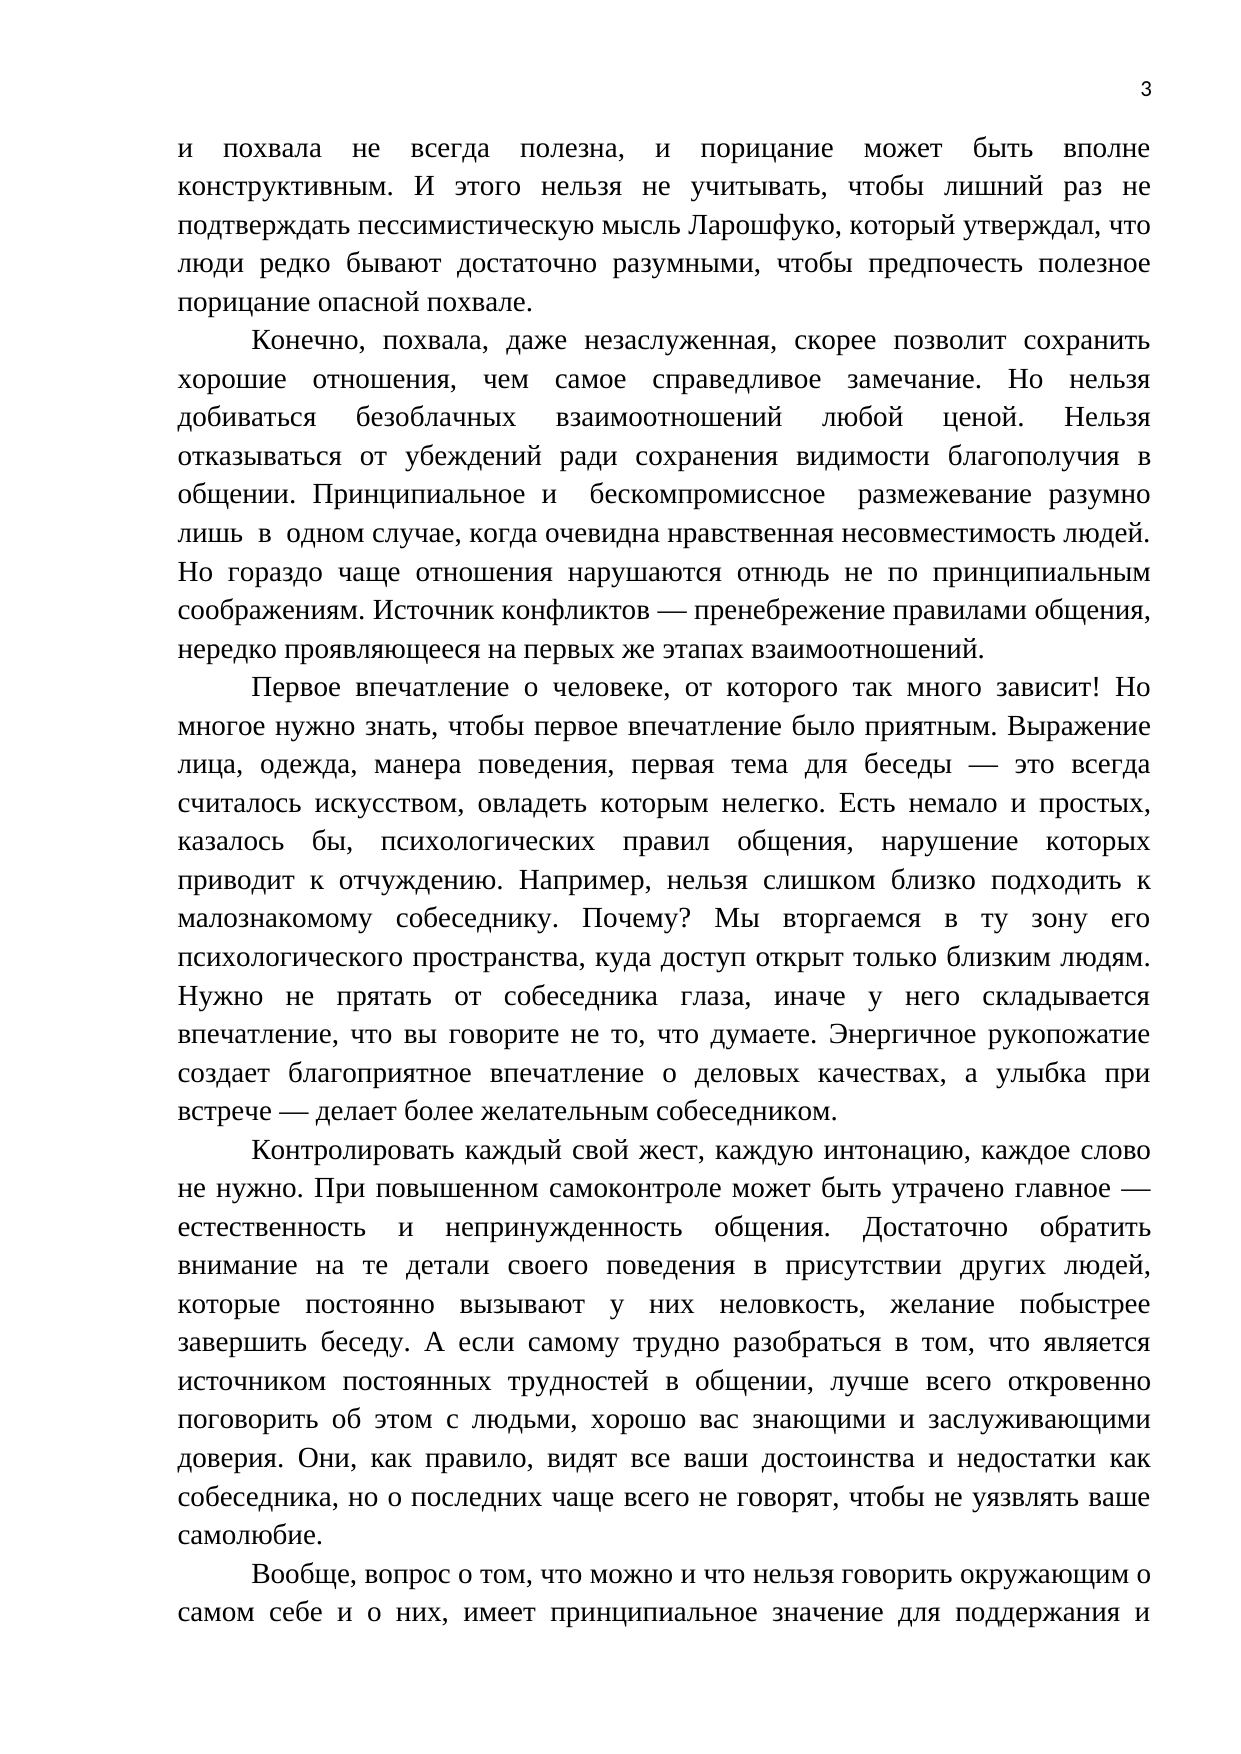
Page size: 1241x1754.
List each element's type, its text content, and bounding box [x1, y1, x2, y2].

text Конечно, похвала, даже незаслуженная, скорее позволит сохранить хорошие отношения, чем самое справедливое замечание. Но нельзя добиваться безоблачных взаимоотношений любой ценой. Нельзя отказываться от убеждений ради сохранения видимости благополучия в общении. Принципиальное и бескомпромиссное размежевание разумно лишь в одном случае, когда очевидна нравственная несовместимость людей. Но гораздо чаще отношения нарушаются отнюдь не по принципиальным соображениям. Источник конфликтов — пренебрежение правилами общения, нередко проявляющееся на первых же этапах взаимоотношений. [177, 322, 1152, 664]
text Контролировать каждый свой жест, каждую интонацию, каждое слово не нужно. При повышенном самоконтроле может быть утрачено главное — естественность и непринужденность общения. Достаточно обратить внимание на те детали своего поведения в присутствии других людей, которые постоянно вызывают у них неловкость, желание побыстрее завершить беседу. А если самому трудно разобраться в том, что является источником постоянных трудностей в общении, лучше всего откровенно поговорить об этом с людьми, хорошо вас знающими и заслуживающими доверия. Они, как правило, видят все ваши достоинства и недостатки как собеседника, но о последних чаще всего не говорят, чтобы не уязвлять ваше самолюбие. [177, 1132, 1152, 1551]
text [177, 1556, 1152, 1628]
text Первое впечатление о человеке, от которого так много зависит! Но многое нужно знать, чтобы первое впечатление было приятным. Выражение лица, одежда, манера поведения, первая тема для беседы — это всегда считалось искусством, овладеть которым нелегко. Есть немало и простых, казалось бы, психологических правил общения, нарушение которых приводит к отчуждению. Например, нельзя слишком близко подходить к малознакомому собеседнику. Почему? Мы вторгаемся в ту зону его психологического пространства, куда доступ открыт только близким людям. Нужно не прятать от собеседника глаза, иначе у него складывается впечатление, что вы говорите не то, что думаете. Энергичное рукопожатие создает благоприятное впечатление о деловых качествах, а улыбка при встрече — делает более желательным собеседником. [177, 669, 1152, 1127]
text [177, 130, 1152, 317]
